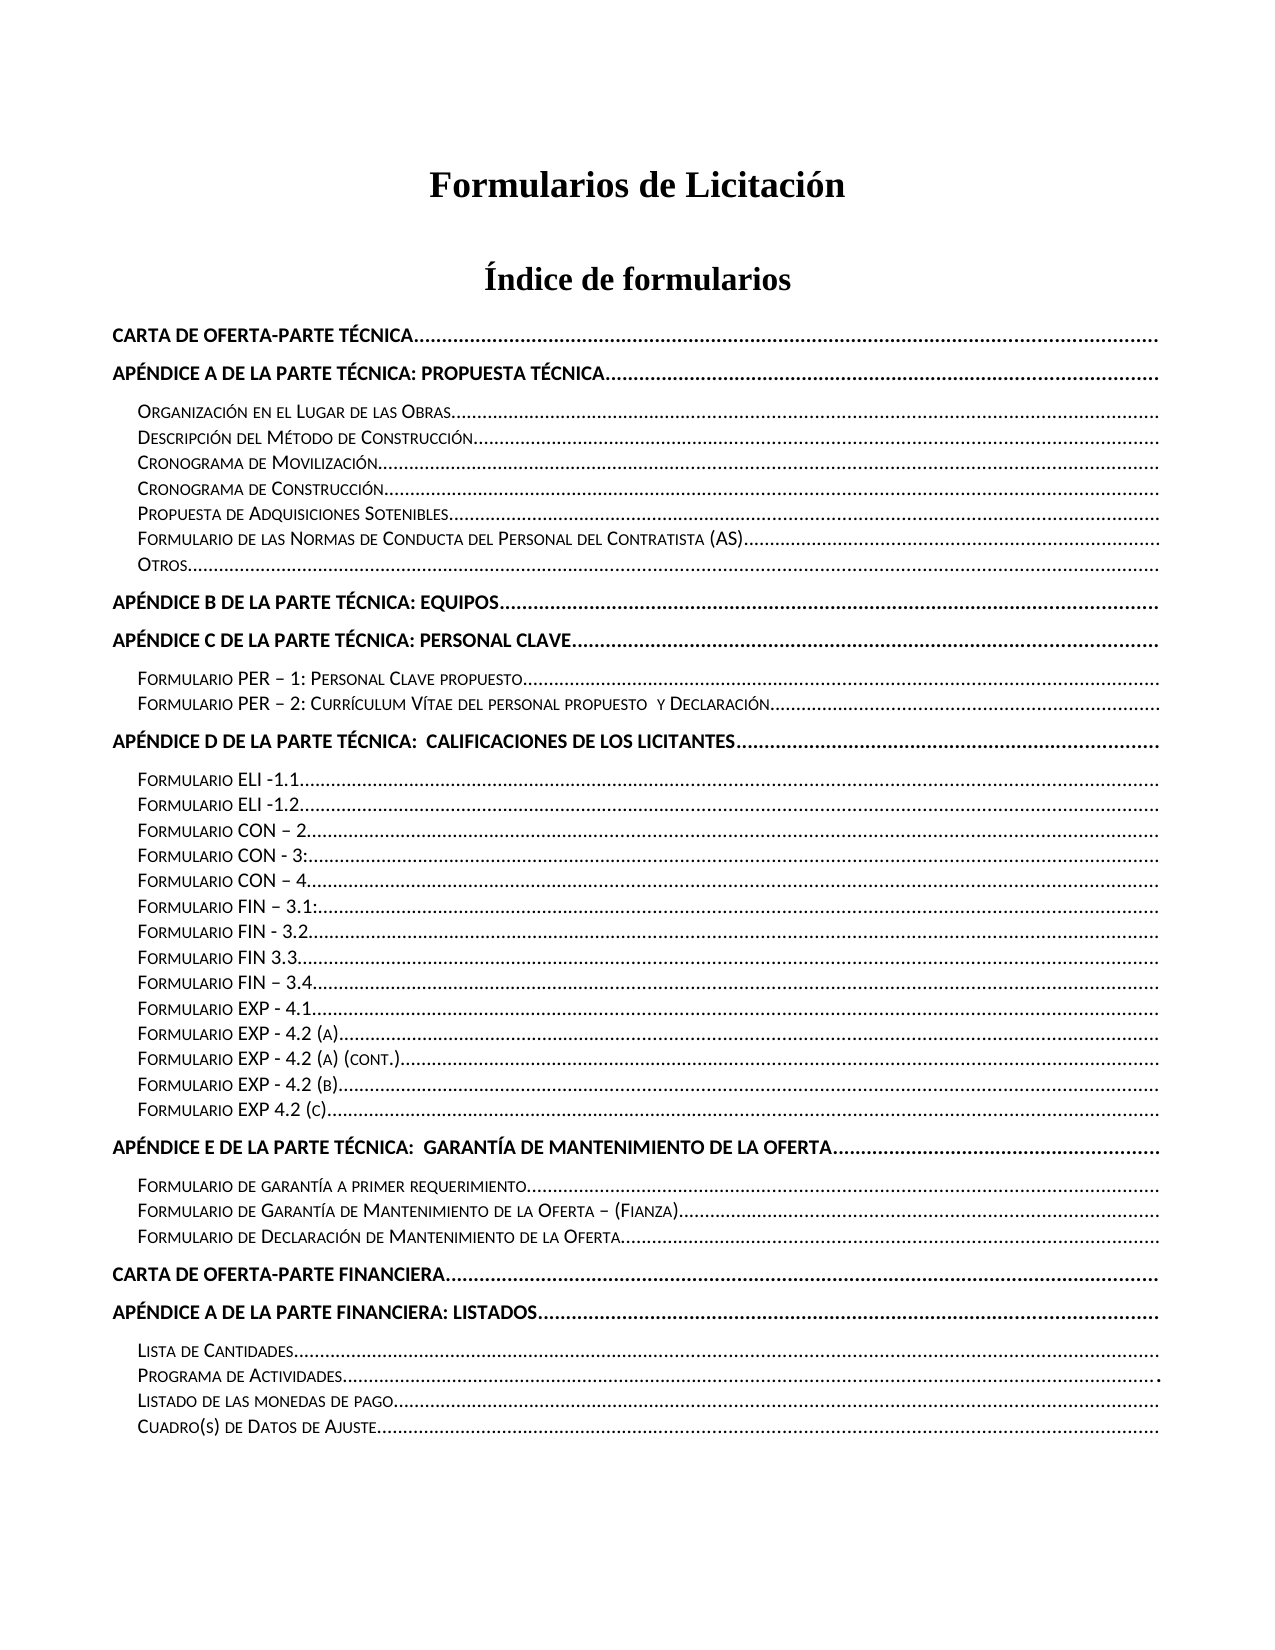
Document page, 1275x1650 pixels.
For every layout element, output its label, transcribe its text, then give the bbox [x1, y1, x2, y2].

text Formulario FIN - 3.2 [137, 918, 1162, 944]
text Apéndice B de la Parte Técnica: Equipos [112, 589, 1162, 614]
text Formulario CON - 3: [137, 842, 1162, 868]
text Formulario PER – 1: Personal Clave propuesto [137, 665, 1162, 690]
text Carta de Oferta-Parte Financiera [112, 1261, 1162, 1286]
text Apéndice D de la Parte Técnica: Calificaciones de los Licitantes [112, 728, 1162, 753]
text Descripción del Método de Construcción [137, 424, 1162, 449]
text Carta de Oferta-Parte Técnica [112, 323, 1162, 348]
text Apéndice A de la Parte Técnica: Propuesta Técnica [112, 361, 1162, 386]
text Cuadro(s) de Datos de Ajuste [137, 1413, 1162, 1438]
text Formulario EXP - 4.1 [137, 995, 1162, 1020]
text Listado de las monedas de pago [137, 1388, 1162, 1413]
text Índice de formularios [112, 259, 1162, 298]
text Cronograma de Construcción [137, 475, 1162, 500]
text Formulario FIN – 3.4 [137, 969, 1162, 995]
text Organización en el Lugar de las Obras [137, 398, 1162, 424]
text Formulario FIN 3.3 [137, 944, 1162, 969]
text Otros [137, 551, 1162, 576]
text Apéndice E de la Parte Técnica: Garantía de Mantenimiento de la Oferta [112, 1134, 1162, 1160]
text Propuesta de Adquisiciones Sotenibles [137, 500, 1162, 526]
text Programa de Actividades . [137, 1362, 1162, 1388]
text Formulario de garantía a primer requerimiento [137, 1172, 1162, 1198]
text Formulario de las Normas de Conducta del Personal del Contratista (AS) [137, 526, 1162, 551]
text Formulario EXP - 4.2 (a) (cont.) [137, 1046, 1162, 1071]
text Formulario EXP 4.2 (c) [137, 1096, 1162, 1122]
text Formulario ELI -1.1 [137, 766, 1162, 791]
text Apéndice A de la Parte Financiera: Listados [112, 1299, 1162, 1324]
text Apéndice C de la Parte Técnica: Personal Clave [112, 627, 1162, 652]
text Formulario de Declaración de Mantenimiento de la Oferta [137, 1223, 1162, 1248]
text Formulario PER – 2: Currículum Vítae del personal propuesto y Declaración [137, 690, 1162, 716]
text Formulario EXP - 4.2 (b) [137, 1071, 1162, 1096]
text Formulario de Garantía de Mantenimiento de la Oferta – (Fianza) [137, 1198, 1162, 1223]
text Formularios de Licitación [112, 162, 1162, 206]
text Formulario FIN – 3.1: [137, 893, 1162, 918]
text Formulario CON – 2 [137, 817, 1162, 842]
text Formulario CON – 4 [137, 868, 1162, 893]
text Lista de Cantidades [137, 1337, 1162, 1362]
text Formulario EXP - 4.2 (a) [137, 1020, 1162, 1046]
text Formulario ELI -1.2 [137, 791, 1162, 817]
text Cronograma de Movilización [137, 449, 1162, 475]
